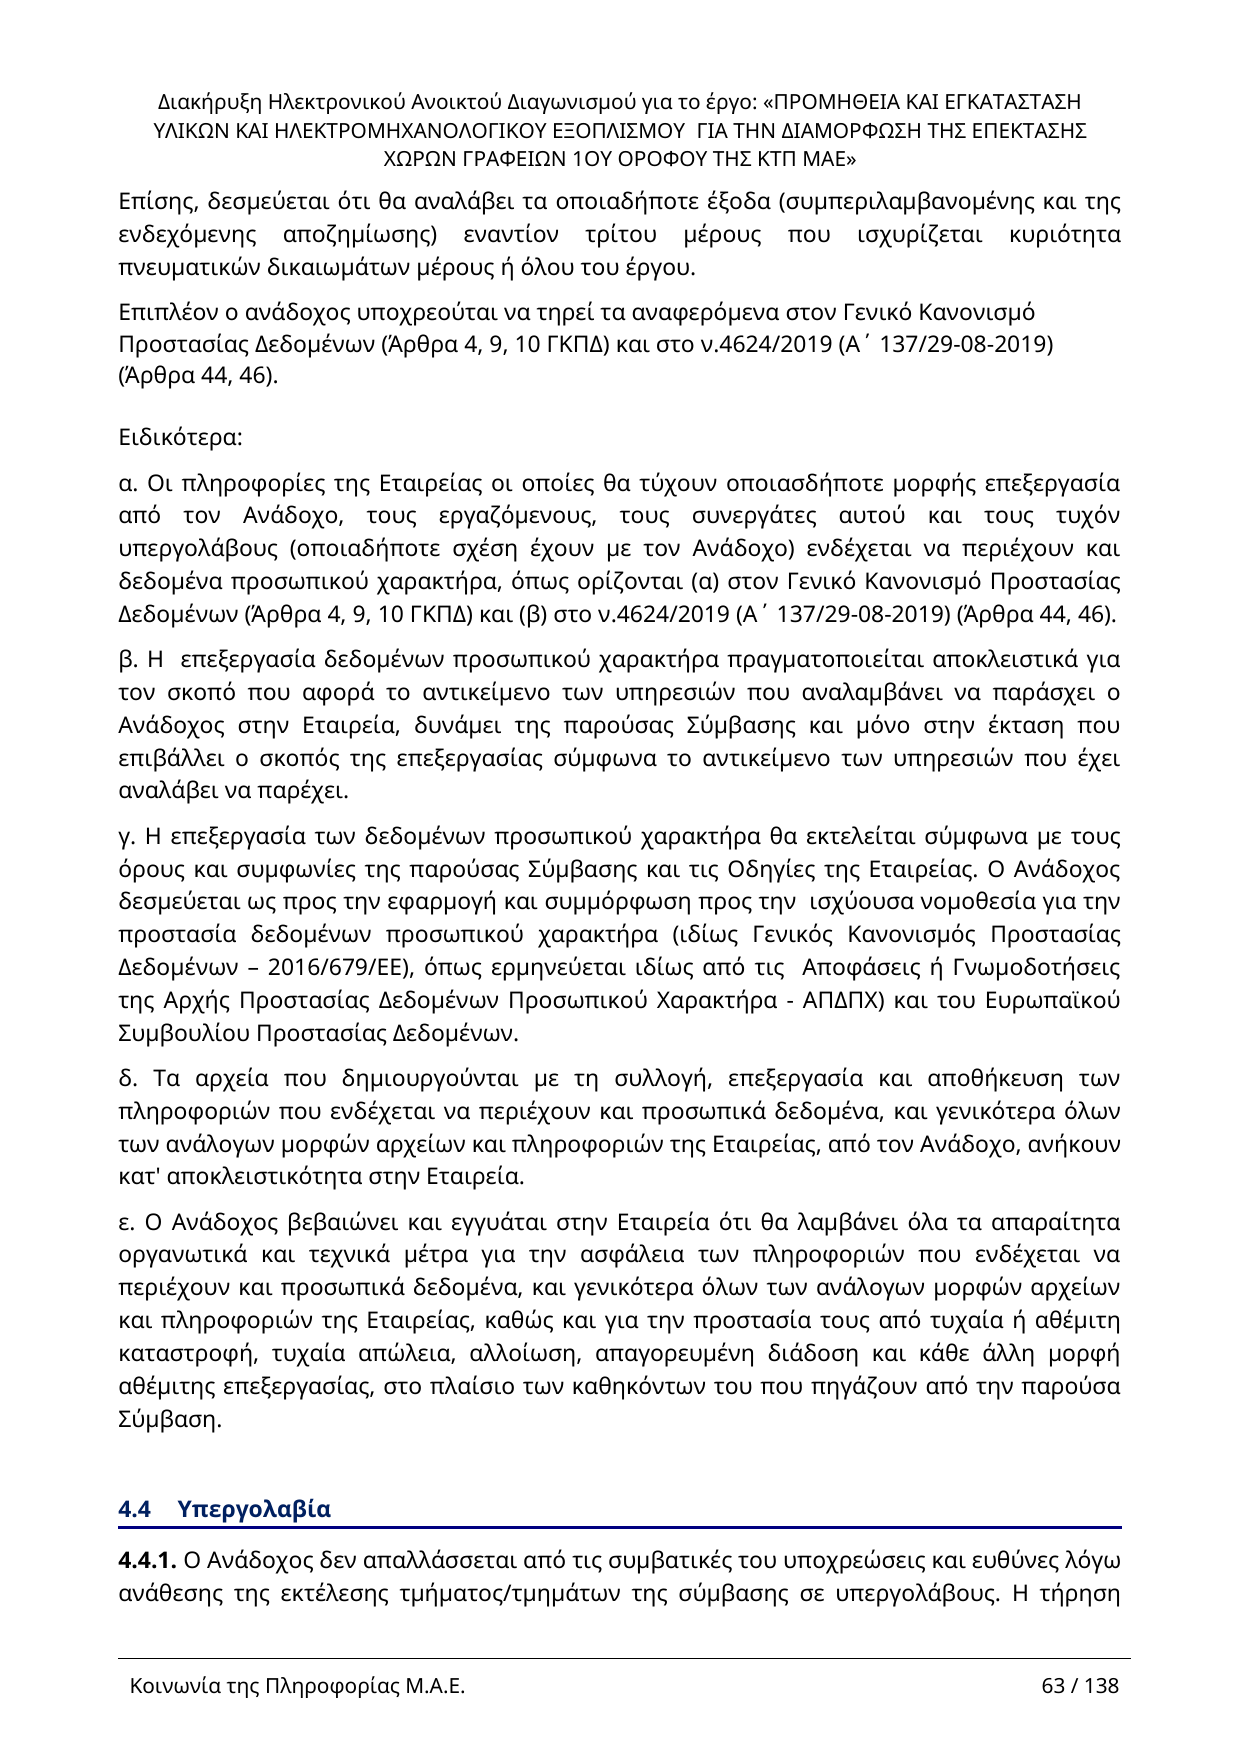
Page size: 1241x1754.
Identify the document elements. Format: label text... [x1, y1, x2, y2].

text δ. Τα αρχεία που δημιουργούνται με τη συλλογή, επεξεργασία και αποθήκευση των πληροφοριών που ενδέχεται να περιέχουν και προσωπικά δεδομένα, και γενικότερα όλων των ανάλογων μορφών αρχείων και πληροφοριών της Εταιρείας, από τον Ανάδοχο, ανήκουν κατ' αποκλειστικότητα στην Εταιρεία. [118, 1062, 1122, 1192]
text Επιπλέον ο ανάδοχος υποχρεούται να τηρεί τα αναφερόμενα στον Γενικό Κανονισμό Προστασίας Δεδομένων (Άρθρα 4, 9, 10 ΓΚΠΔ) και στο ν.4624/2019 (Α΄ 137/29-08-2019) (Άρθρα 44, 46). [118, 296, 1122, 390]
text γ. Η επεξεργασία των δεδομένων προσωπικού χαρακτήρα θα εκτελείται σύμφωνα με τους όρους και συμφωνίες της παρούσας Σύμβασης και τις Οδηγίες της Εταιρείας. Ο Ανάδοχος δεσμεύεται ως προς την εφαρμογή και συμμόρφωση προς την ισχύουσα νομοθεσία για την προστασία δεδομένων προσωπικού χαρακτήρα (ιδίως Γενικός Κανονισμός Προστασίας Δεδομένων – 2016/679/ΕΕ), όπως ερμηνεύεται ιδίως από τις Αποφάσεις ή Γνωμοδοτήσεις της Αρχής Προστασίας Δεδομένων Προσωπικού Χαρακτήρα - ΑΠΔΠΧ) και του Ευρωπαϊκού Συμβουλίου Προστασίας Δεδομένων. [118, 820, 1122, 1048]
text Επίσης, δεσμεύεται ότι θα αναλάβει τα οποιαδήποτε έξοδα (συμπεριλαμβανομένης και της ενδεχόμενης αποζημίωσης) εναντίον τρίτου μέρους που ισχυρίζεται κυριότητα πνευματικών δικαιωμάτων μέρους ή όλου του έργου. [118, 185, 1122, 282]
text β. Η επεξεργασία δεδομένων προσωπικού χαρακτήρα πραγματοποιείται αποκλειστικά για τον σκοπό που αφορά το αντικείμενο των υπηρεσιών που αναλαμβάνει να παράσχει ο Ανάδοχος στην Εταιρεία, δυνάμει της παρούσας Σύμβασης και μόνο στην έκταση που επιβάλλει ο σκοπός της επεξεργασίας σύμφωνα το αντικείμενο των υπηρεσιών που έχει αναλάβει να παρέχει. [118, 643, 1122, 806]
text Ειδικότερα: [118, 421, 1122, 452]
subtitle Υπεργολαβία [118, 1493, 1122, 1526]
text α. Οι πληροφορίες της Εταιρείας οι οποίες θα τύχουν οποιασδήποτε μορφής επεξεργασία από τον Ανάδοχο, τους εργαζόμενους, τους συνεργάτες αυτού και τους τυχόν υπεργολάβους (οποιαδήποτε σχέση έχουν με τον Ανάδοχο) ενδέχεται να περιέχουν και δεδομένα προσωπικού χαρακτήρα, όπως ορίζονται (α) στον Γενικό Κανονισμό Προστασίας Δεδομένων (Άρθρα 4, 9, 10 ΓΚΠΔ) και (β) στο ν.4624/2019 (Α΄ 137/29-08-2019) (Άρθρα 44, 46). [118, 467, 1122, 629]
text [118, 1544, 1122, 1608]
text ε. Ο Ανάδοχος βεβαιώνει και εγγυάται στην Εταιρεία ότι θα λαμβάνει όλα τα απαραίτητα οργανωτικά και τεχνικά μέτρα για την ασφάλεια των πληροφοριών που ενδέχεται να περιέχουν και προσωπικά δεδομένα, και γενικότερα όλων των ανάλογων μορφών αρχείων και πληροφοριών της Εταιρείας, καθώς και για την προστασία τους από τυχαία ή αθέμιτη καταστροφή, τυχαία απώλεια, αλλοίωση, απαγορευμένη διάδοση και κάθε άλλη μορφή αθέμιτης επεξεργασίας, στο πλαίσιο των καθηκόντων του που πηγάζουν από την παρούσα Σύμβαση. [118, 1206, 1122, 1434]
